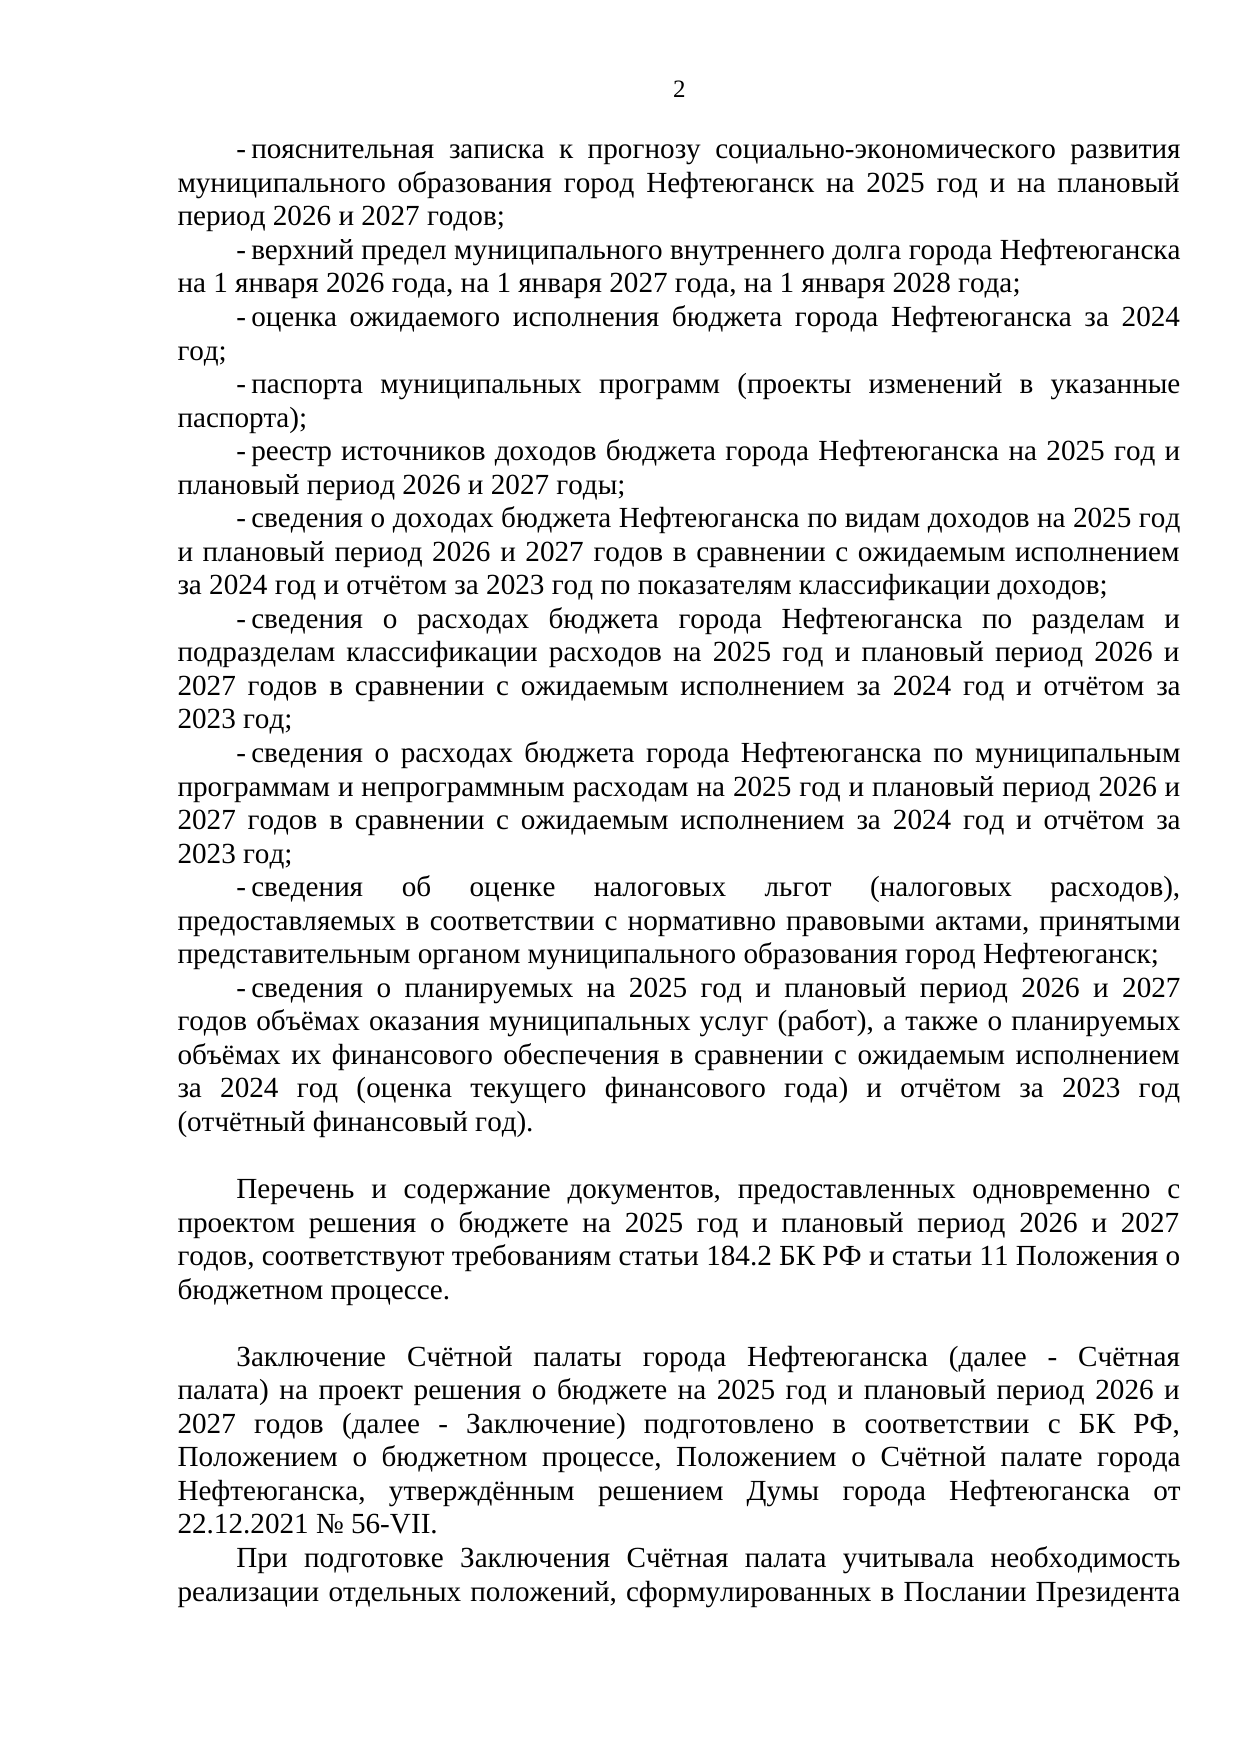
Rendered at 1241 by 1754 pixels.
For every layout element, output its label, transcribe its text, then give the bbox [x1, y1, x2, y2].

list сведения об оценке налоговых льгот (налоговых расходов), предоставляемых в соответствии с нормативно правовыми актами, принятыми представительным органом муниципального образования город Нефтеюганск; [177, 869, 1181, 970]
list паспорта муниципальных программ (проекты изменений в указанные паспорта); [177, 366, 1181, 433]
list сведения о расходах бюджета города Нефтеюганска по муниципальным программам и непрограммным расходам на 2025 год и плановый период 2026 и 2027 годов в сравнении с ожидаемым исполнением за 2024 год и отчётом за 2023 год; [177, 735, 1181, 869]
list сведения о планируемых на 2025 год и плановый период 2026 и 2027 годов объёмах оказания муниципальных услуг (работ), а также о планируемых объёмах их финансового обеспечения в сравнении с ожидаемым исполнением за 2024 год (оценка текущего финансового года) и отчётом за 2023 год (отчётный финансовый год). [177, 970, 1181, 1138]
list реестр источников доходов бюджета города Нефтеюганска на 2025 год и плановый период 2026 и 2027 годы; [177, 433, 1181, 500]
list пояснительная записка к прогнозу социально-экономического развития муниципального образования город Нефтеюганск на 2025 год и на плановый период 2026 и 2027 годов; [177, 131, 1181, 232]
text Перечень и содержание документов, предоставленных одновременно с проектом решения о бюджете на 2025 год и плановый период 2026 и 2027 годов, соответствуют требованиям статьи 184.2 БК РФ и статьи 11 Положения о бюджетном процессе. [177, 1171, 1181, 1305]
text Заключение Счётной палаты города Нефтеюганска (далее - Счётная палата) на проект решения о бюджете на 2025 год и плановый период 2026 и 2027 годов (далее - Заключение) подготовлено в соответствии с БК РФ, Положением о бюджетном процессе, Положением о Счётной палате города Нефтеюганска, утверждённым решением Думы города Нефтеюганска от 22.12.2021 № 56-VII. [177, 1339, 1181, 1540]
list верхний предел муниципального внутреннего долга города Нефтеюганска на 1 января 2026 года, на 1 января 2027 года, на 1 января 2028 года; [177, 232, 1181, 299]
list сведения о расходах бюджета города Нефтеюганска по разделам и подразделам классификации расходов на 2025 год и плановый период 2026 и 2027 годов в сравнении с ожидаемым исполнением за 2024 год и отчётом за 2023 год; [177, 601, 1181, 735]
list оценка ожидаемого исполнения бюджета города Нефтеюганска за 2024 год; [177, 299, 1181, 366]
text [177, 1540, 1181, 1607]
list сведения о доходах бюджета Нефтеюганска по видам доходов на 2025 год и плановый период 2026 и 2027 годов в сравнении с ожидаемым исполнением за 2024 год и отчётом за 2023 год по показателям классификации доходов; [177, 500, 1181, 601]
